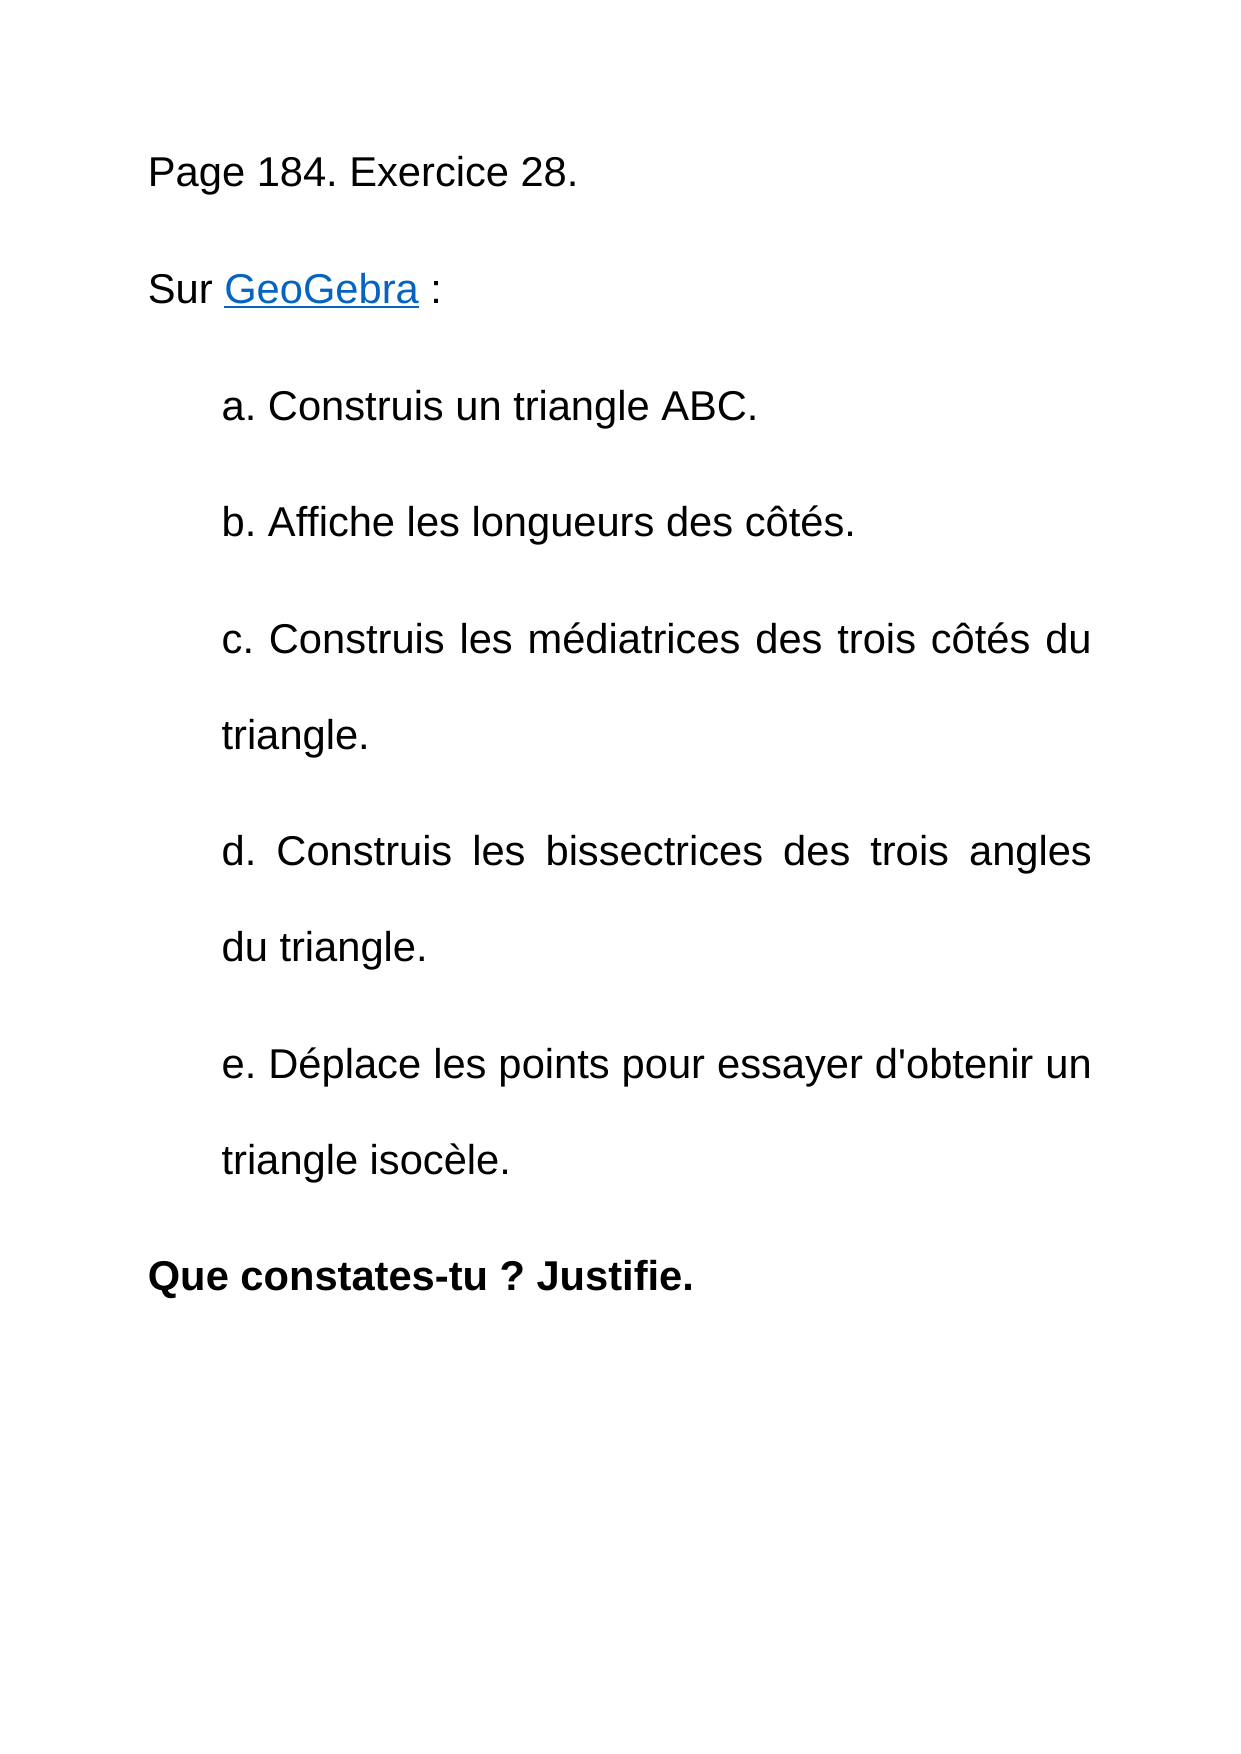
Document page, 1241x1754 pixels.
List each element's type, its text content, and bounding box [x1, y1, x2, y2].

text c. Construis les médiatrices des trois côtés du triangle. [221, 614, 1093, 758]
text b. Affiche les longueurs des côtés. [148, 498, 1093, 546]
text e. Déplace les points pour essayer d'obtenir un triangle isocèle. [221, 1039, 1093, 1183]
text d. Construis les bissectrices des trois angles du triangle. [221, 827, 1093, 971]
text a. Construis un triangle ABC. [148, 381, 1093, 429]
text Sur GeoGebra : [148, 264, 1093, 312]
text Que constates-tu ? Justifie. [148, 1252, 1093, 1300]
text Page 184. Exercice 28. [148, 148, 1093, 196]
